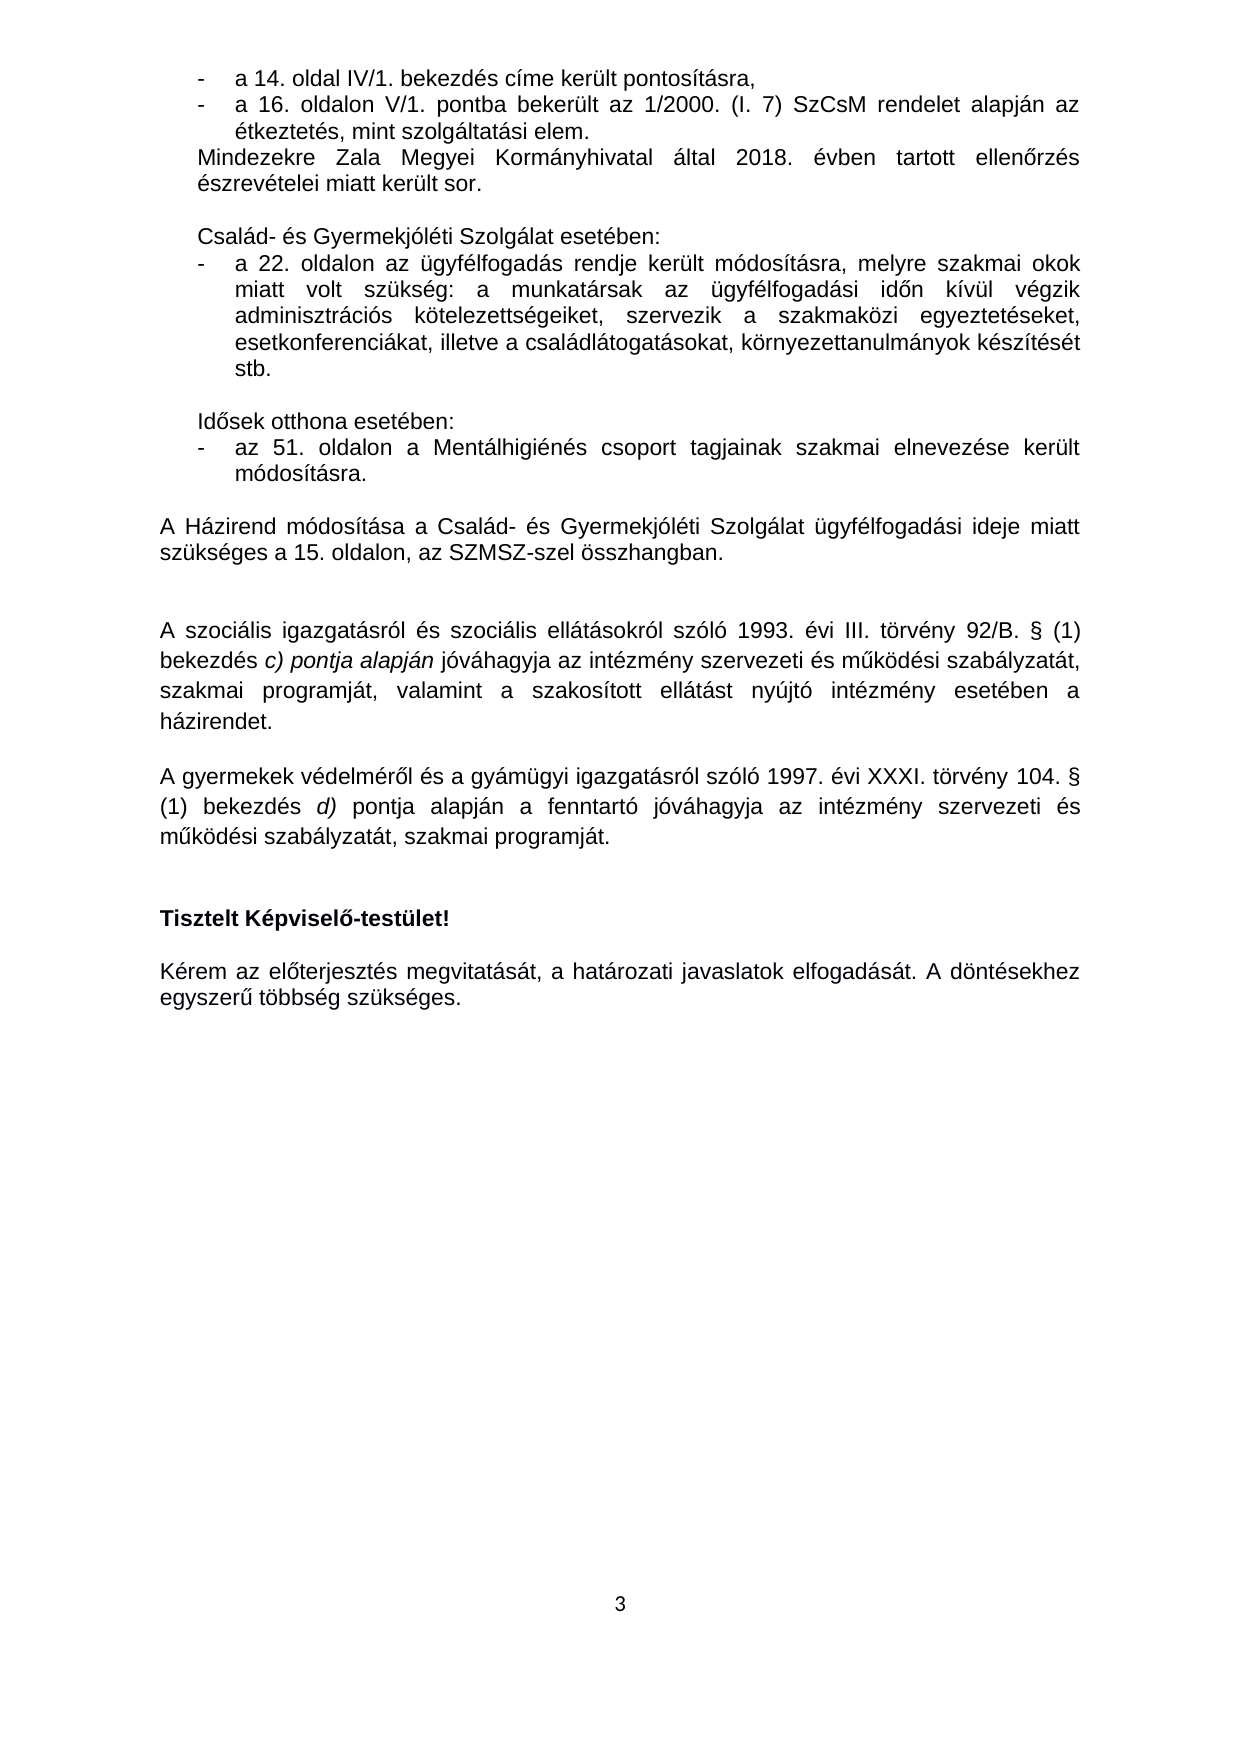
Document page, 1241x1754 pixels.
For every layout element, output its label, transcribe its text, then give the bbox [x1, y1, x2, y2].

text Mindezekre Zala Megyei Kormányhivatal által 2018. évben tartott ellenőrzés észrevételei miatt került sor. [197, 144, 1081, 197]
list a 22. oldalon az ügyfélfogadás rendje került módosításra, melyre szakmai okok miatt volt szükség: a munkatársak az ügyfélfogadási időn kívül végzik adminisztrációs kötelezettségeiket, szervezik a szakmaközi egyeztetéseket, esetkonferenciákat, illetve a családlátogatásokat, környezettanulmányok készítését stb. [197, 249, 1081, 381]
list a 16. oldalon V/1. pontba bekerült az 1/2000. (I. 7) SzCsM rendelet alapján az étkeztetés, mint szolgáltatási elem. [197, 91, 1081, 144]
list az 51. oldalon a Mentálhigiénés csoport tagjainak szakmai elnevezése került módosításra. [197, 434, 1081, 487]
text Tisztelt Képviselő-testület! [159, 905, 1081, 931]
text A gyermekek védelméről és a gyámügyi igazgatásról szóló 1997. évi XXXI. törvény 104. § (1) bekezdés d) pontja alapján a fenntartó jóváhagyja az intézmény szervezeti és működési szabályzatát, szakmai programját. [159, 763, 1081, 850]
text Idősek otthona esetében: [159, 408, 1081, 434]
text Család- és Gyermekjóléti Szolgálat esetében: [159, 223, 1081, 249]
text A Házirend módosítása a Család- és Gyermekjóléti Szolgálat ügyfélfogadási ideje miatt szükséges a 15. oldalon, az SZMSZ-szel összhangban. [159, 513, 1081, 566]
text Kérem az előterjesztés megvitatását, a határozati javaslatok elfogadását. A döntésekhez egyszerű többség szükséges. [159, 958, 1081, 1010]
text A szociális igazgatásról és szociális ellátásokról szóló 1993. évi III. törvény 92/B. § (1) bekezdés c) pontja alapján jóváhagyja az intézmény szervezeti és működési szabályzatát, szakmai programját, valamint a szakosított ellátást nyújtó intézmény esetében a házirendet. [159, 617, 1081, 734]
list a 14. oldal IV/1. bekezdés címe került pontosításra, [197, 65, 1081, 91]
